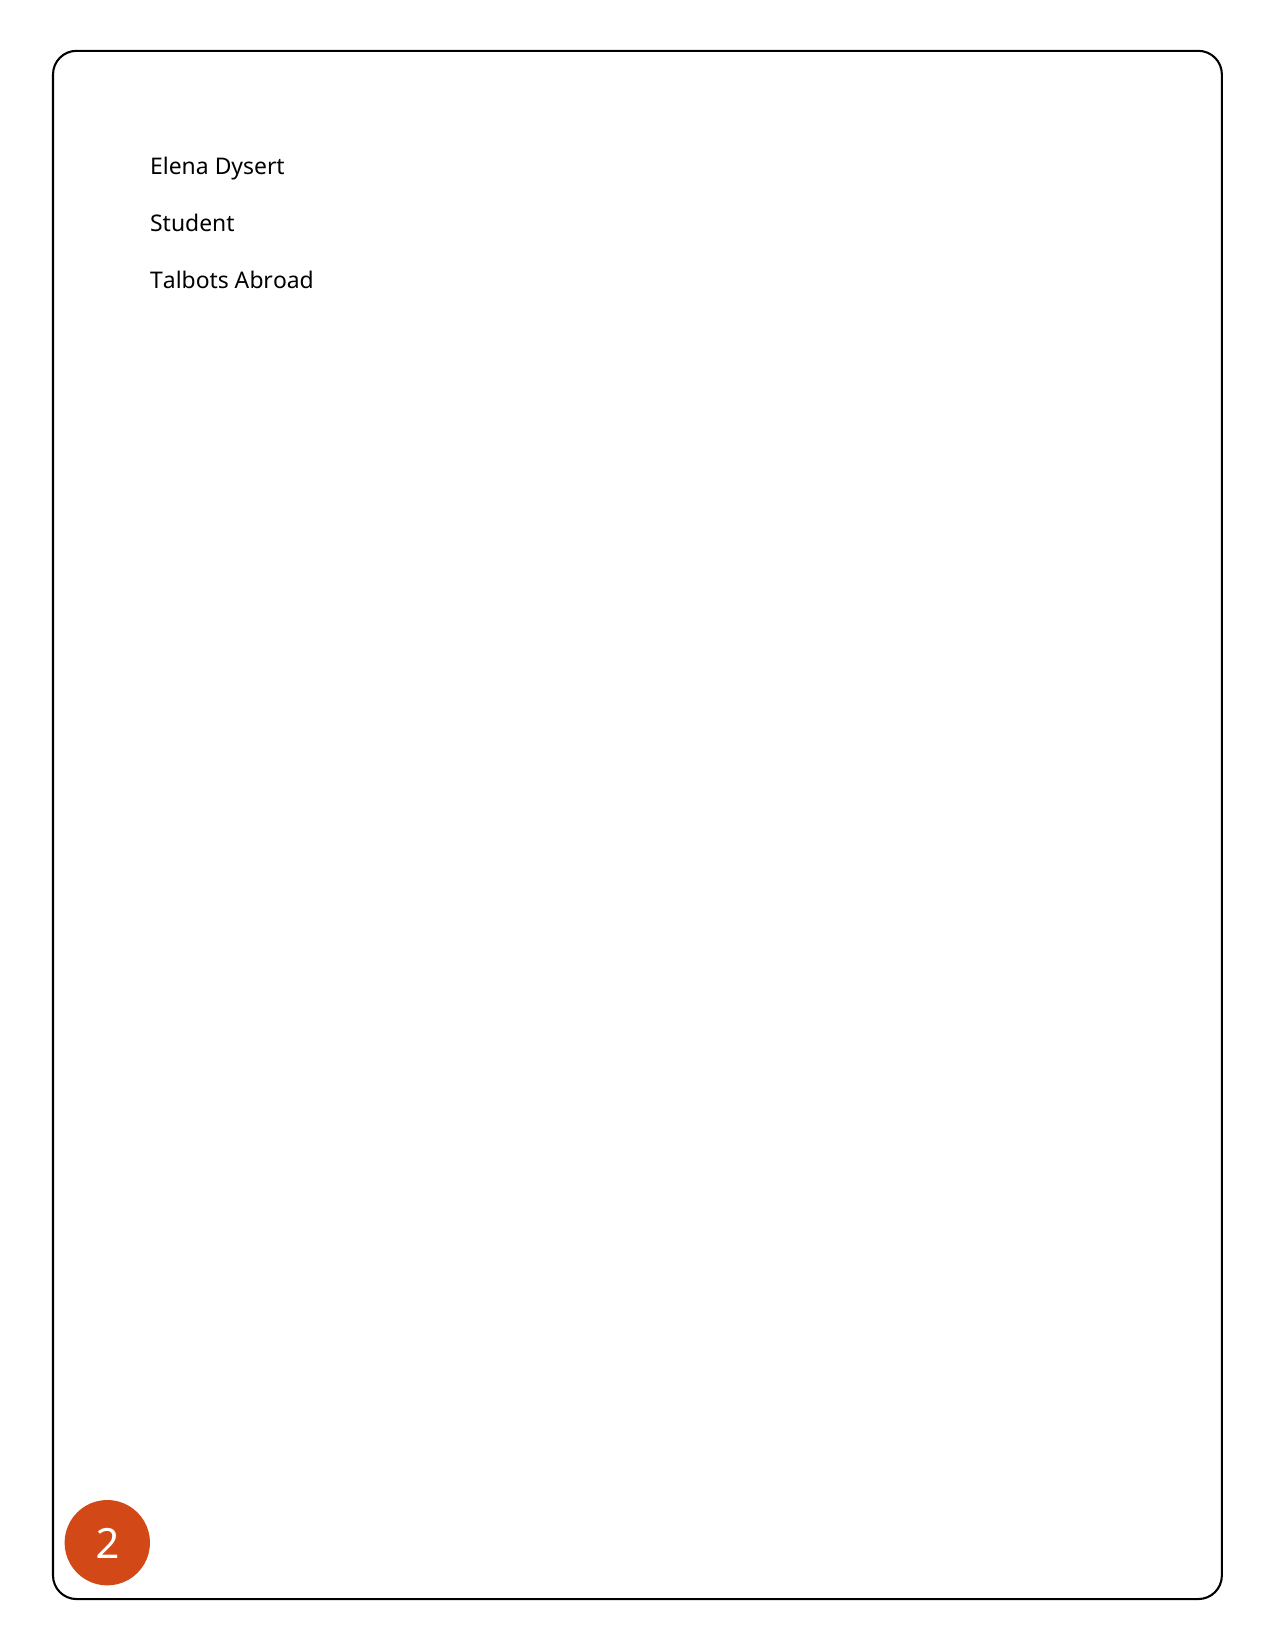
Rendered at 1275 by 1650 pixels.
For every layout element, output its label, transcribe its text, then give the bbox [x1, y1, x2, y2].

text Elena Dysert [150, 150, 1125, 181]
text Talbots Abroad [150, 263, 1125, 295]
text Student [150, 207, 1125, 238]
